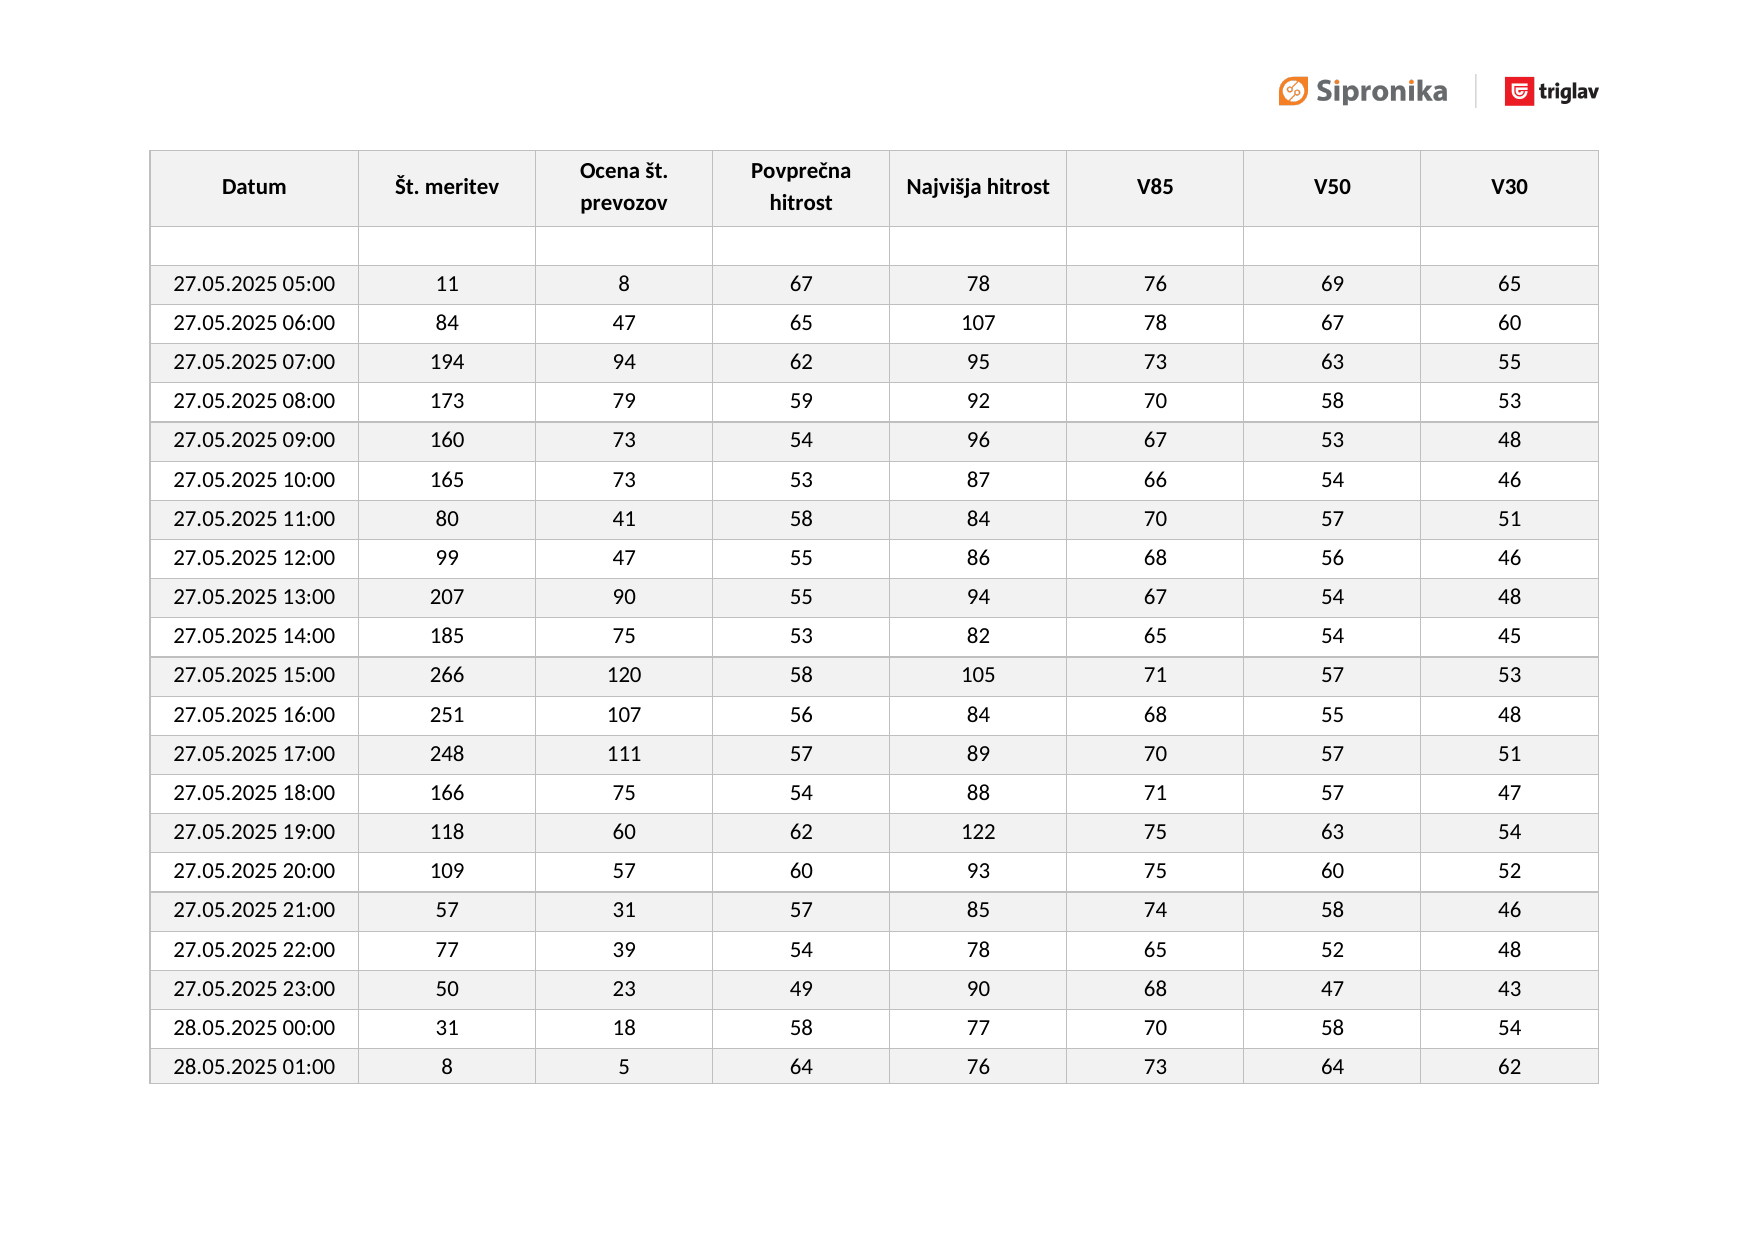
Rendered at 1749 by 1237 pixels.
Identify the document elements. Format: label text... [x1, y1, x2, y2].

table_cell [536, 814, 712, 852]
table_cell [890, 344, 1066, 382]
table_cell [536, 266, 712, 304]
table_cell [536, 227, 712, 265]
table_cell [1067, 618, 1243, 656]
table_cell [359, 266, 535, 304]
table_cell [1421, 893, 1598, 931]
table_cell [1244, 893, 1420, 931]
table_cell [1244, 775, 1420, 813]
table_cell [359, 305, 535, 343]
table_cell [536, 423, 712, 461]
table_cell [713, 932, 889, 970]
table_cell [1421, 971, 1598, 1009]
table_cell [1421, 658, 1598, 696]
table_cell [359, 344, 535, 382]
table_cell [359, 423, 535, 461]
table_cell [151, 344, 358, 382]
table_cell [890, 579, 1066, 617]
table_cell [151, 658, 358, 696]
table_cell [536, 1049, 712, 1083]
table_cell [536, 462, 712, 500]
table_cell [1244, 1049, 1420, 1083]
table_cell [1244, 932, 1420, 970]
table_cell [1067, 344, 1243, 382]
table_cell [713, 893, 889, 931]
table_header Najvišja hitrost [890, 151, 1066, 226]
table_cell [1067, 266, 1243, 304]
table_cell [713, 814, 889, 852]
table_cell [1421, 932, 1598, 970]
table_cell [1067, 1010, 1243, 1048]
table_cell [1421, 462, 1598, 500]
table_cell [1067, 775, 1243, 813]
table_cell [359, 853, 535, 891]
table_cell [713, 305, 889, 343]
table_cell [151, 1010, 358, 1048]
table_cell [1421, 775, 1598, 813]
table_header Datum [151, 151, 358, 226]
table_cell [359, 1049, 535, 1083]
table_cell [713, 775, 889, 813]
table_header V50 [1244, 151, 1420, 226]
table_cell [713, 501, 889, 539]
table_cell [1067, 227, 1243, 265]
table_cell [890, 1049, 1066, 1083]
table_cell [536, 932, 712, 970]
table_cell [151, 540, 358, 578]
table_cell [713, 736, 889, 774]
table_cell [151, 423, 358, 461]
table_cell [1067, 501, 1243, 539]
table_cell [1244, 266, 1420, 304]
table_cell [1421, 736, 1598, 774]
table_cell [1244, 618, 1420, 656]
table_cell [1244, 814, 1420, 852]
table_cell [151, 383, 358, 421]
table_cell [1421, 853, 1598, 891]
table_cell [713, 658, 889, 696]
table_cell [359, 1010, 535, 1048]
table_header Št. meritev [359, 151, 535, 226]
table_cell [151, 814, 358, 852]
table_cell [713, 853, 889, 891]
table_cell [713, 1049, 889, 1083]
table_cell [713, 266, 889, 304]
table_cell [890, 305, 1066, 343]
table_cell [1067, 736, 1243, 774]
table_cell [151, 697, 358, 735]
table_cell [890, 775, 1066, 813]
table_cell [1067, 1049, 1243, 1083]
picture [1279, 74, 1599, 108]
table_header Ocena št. prevozov [536, 151, 712, 226]
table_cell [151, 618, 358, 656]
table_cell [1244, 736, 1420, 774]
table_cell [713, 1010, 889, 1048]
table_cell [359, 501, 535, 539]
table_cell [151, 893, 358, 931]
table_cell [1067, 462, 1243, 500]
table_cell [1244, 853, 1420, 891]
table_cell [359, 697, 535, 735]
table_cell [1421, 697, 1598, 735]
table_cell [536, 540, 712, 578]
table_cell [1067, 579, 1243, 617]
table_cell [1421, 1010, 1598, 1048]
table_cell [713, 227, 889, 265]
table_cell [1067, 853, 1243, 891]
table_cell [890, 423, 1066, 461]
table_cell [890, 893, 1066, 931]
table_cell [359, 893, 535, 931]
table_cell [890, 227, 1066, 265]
table_header V30 [1421, 151, 1598, 226]
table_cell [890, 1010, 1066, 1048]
table_header V85 [1067, 151, 1243, 226]
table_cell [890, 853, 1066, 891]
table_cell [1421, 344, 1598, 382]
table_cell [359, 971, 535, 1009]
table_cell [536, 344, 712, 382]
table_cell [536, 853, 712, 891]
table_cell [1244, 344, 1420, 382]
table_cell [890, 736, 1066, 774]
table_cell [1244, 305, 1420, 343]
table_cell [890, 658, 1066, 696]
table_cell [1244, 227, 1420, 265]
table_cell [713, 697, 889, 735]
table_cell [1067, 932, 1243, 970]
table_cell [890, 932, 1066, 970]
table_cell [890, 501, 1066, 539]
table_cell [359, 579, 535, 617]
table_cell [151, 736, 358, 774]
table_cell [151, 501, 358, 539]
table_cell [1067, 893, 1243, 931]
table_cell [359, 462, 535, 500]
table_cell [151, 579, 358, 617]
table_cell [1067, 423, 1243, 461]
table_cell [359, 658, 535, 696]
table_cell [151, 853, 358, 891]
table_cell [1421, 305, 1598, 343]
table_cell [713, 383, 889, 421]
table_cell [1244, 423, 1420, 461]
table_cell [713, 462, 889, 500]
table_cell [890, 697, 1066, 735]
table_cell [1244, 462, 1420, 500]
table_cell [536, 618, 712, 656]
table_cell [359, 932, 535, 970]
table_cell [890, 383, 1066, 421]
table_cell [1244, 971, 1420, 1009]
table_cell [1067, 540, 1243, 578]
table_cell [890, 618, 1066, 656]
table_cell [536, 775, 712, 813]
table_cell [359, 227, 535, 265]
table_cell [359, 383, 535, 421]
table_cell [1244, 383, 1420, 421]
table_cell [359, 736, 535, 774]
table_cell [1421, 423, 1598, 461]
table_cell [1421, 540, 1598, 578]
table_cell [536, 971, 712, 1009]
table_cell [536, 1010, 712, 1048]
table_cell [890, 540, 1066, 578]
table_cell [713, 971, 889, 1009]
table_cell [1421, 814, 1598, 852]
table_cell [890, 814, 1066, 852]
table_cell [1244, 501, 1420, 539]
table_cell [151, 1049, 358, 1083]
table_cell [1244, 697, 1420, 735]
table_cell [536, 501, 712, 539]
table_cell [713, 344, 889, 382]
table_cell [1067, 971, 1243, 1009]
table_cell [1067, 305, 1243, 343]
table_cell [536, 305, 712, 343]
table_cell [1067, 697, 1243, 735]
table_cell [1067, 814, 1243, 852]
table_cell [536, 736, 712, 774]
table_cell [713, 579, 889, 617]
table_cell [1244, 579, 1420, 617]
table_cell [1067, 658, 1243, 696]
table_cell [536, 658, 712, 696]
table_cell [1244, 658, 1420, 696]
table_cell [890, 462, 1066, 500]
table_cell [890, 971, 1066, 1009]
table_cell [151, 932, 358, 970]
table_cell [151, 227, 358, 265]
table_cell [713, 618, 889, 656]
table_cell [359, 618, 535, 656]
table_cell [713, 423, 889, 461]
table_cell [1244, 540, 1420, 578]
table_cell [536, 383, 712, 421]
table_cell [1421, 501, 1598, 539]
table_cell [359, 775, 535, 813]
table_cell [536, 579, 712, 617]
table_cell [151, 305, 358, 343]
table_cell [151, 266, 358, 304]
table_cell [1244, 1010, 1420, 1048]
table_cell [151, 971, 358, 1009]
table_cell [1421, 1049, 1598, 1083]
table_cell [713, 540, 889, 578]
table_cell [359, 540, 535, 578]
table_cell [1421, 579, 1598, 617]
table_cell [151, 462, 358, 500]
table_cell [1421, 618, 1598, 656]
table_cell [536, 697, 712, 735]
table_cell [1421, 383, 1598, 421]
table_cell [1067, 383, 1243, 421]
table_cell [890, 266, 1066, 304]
table_header Povprečna hitrost [713, 151, 889, 226]
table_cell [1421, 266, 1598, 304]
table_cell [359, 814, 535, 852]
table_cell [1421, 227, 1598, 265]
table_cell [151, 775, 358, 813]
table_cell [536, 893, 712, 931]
